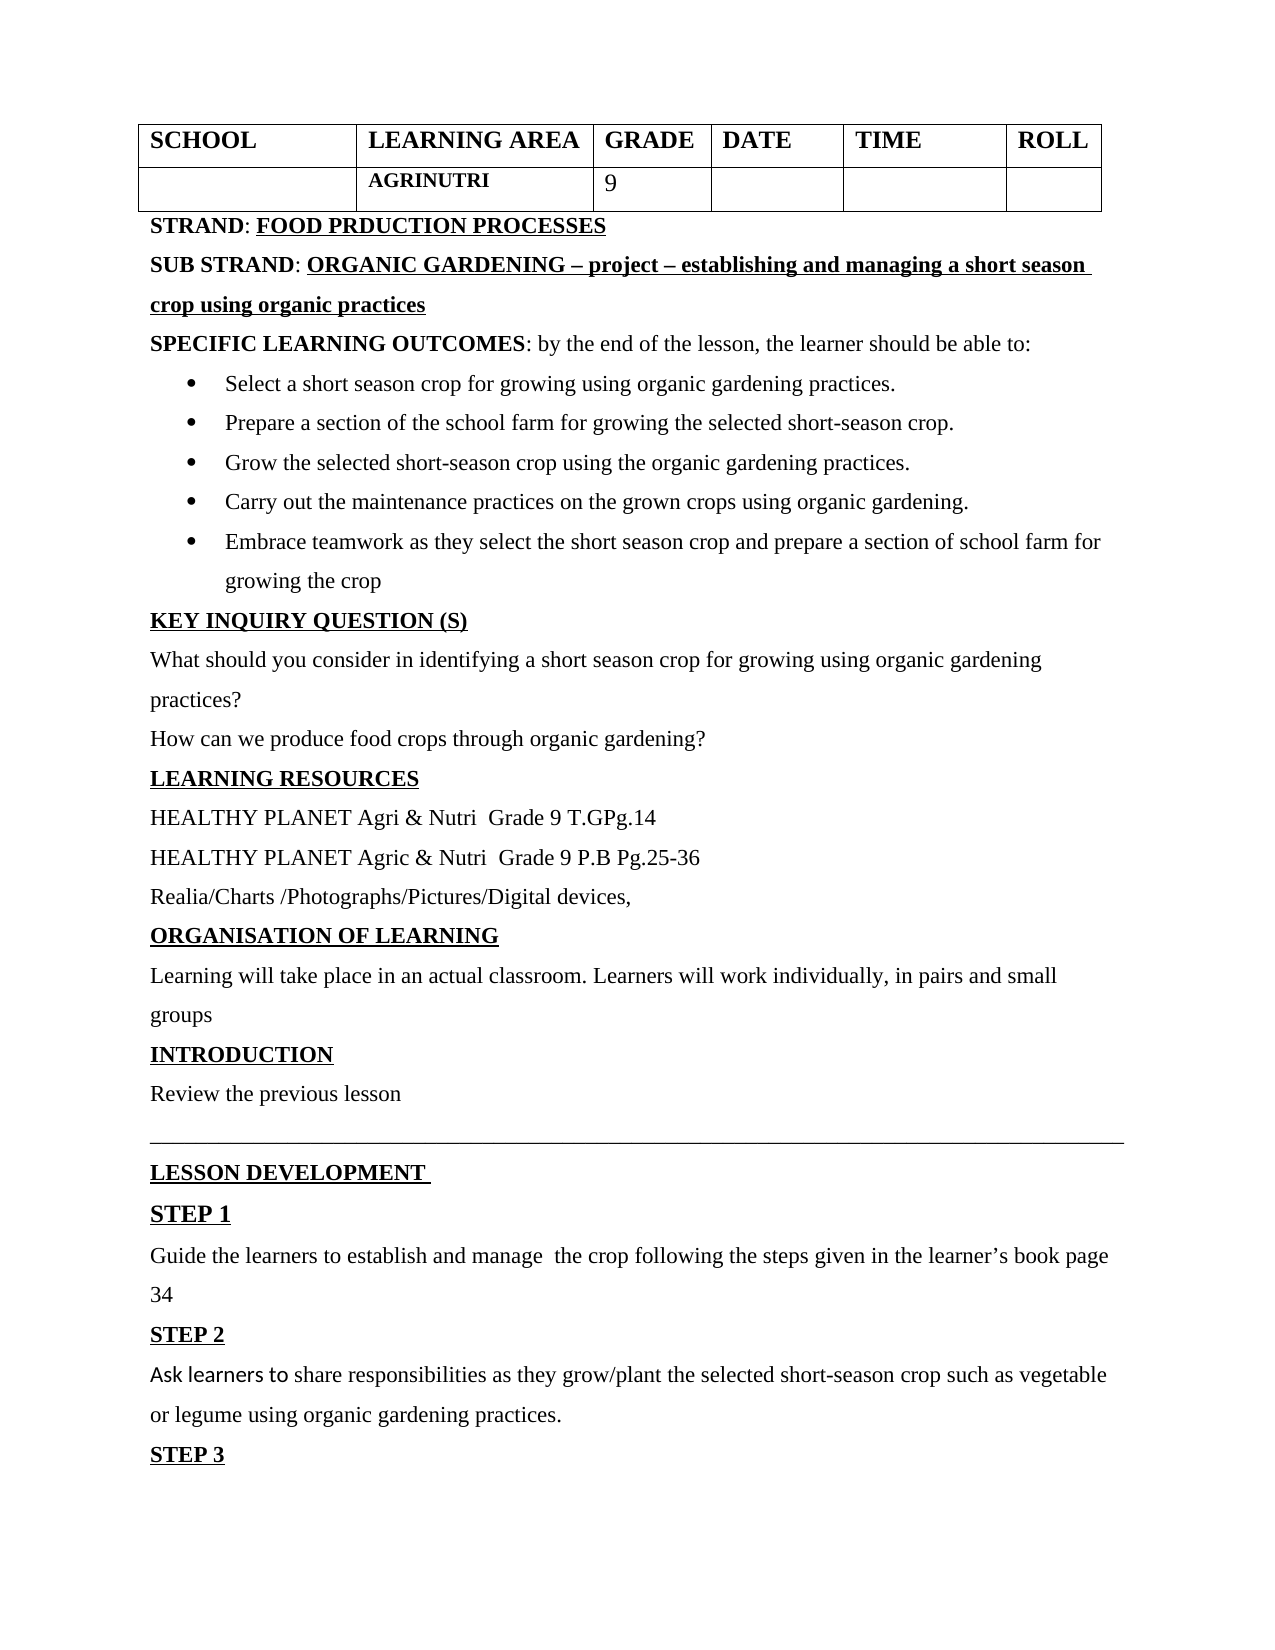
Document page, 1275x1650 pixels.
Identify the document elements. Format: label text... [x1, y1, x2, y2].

text HEALTHY PLANET Agri & Nutri Grade 9 T.GPg.14 [150, 804, 1125, 830]
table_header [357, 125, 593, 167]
text LEARNING RESOURCES [150, 764, 1125, 791]
text Realia/Charts /Photographs/Pictures/Digital devices, [150, 883, 1125, 909]
text STEP 2 [150, 1321, 1125, 1347]
text INTRODUCTION [150, 1041, 1125, 1067]
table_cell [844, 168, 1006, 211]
list Grow the selected short-season crop using the organic gardening practices. [187, 449, 1125, 475]
text SPECIFIC LEARNING OUTCOMES: by the end of the lesson, the learner should be able to: [150, 330, 1125, 357]
text HEALTHY PLANET Agric & Nutri Grade 9 P.B Pg.25-36 [150, 843, 1125, 870]
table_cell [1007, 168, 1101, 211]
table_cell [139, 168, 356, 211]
text Learning will take place in an actual classroom. Learners will work individually, in pairs and small groups [150, 962, 1125, 1028]
text KEY INQUIRY QUESTION (S) [150, 607, 1125, 633]
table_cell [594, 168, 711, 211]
text STEP 1 [150, 1199, 1125, 1228]
text LESSON DEVELOPMENT [150, 1159, 1125, 1186]
text How can we produce food crops through organic gardening? [150, 725, 1125, 751]
text STRAND: FOOD PRDUCTION PROCESSES [150, 212, 1125, 238]
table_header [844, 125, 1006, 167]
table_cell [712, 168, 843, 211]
text STEP 3 [150, 1441, 1125, 1467]
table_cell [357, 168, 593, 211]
text Ask learners to share responsibilities as they grow/plant the selected short-season crop such as vegetable or legume using organic gardening practices. [150, 1360, 1125, 1428]
text SUB STRAND: ORGANIC GARDENING – project – establishing and managing a short season crop using organic practices [150, 251, 1125, 317]
text What should you consider in identifying a short season crop for growing using organic gardening practices? [150, 646, 1125, 712]
text Guide the learners to establish and manage the crop following the steps given in the learner’s book page 34 [150, 1242, 1125, 1308]
text Review the previous lesson [150, 1080, 1125, 1107]
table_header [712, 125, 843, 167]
list Carry out the maintenance practices on the grown crops using organic gardening. [187, 488, 1125, 514]
text _____________________________________________________________________________________ [150, 1120, 1125, 1146]
text ORGANISATION OF LEARNING [150, 922, 1125, 949]
list Prepare a section of the school farm for growing the selected short-season crop. [187, 409, 1125, 436]
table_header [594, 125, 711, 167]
list Select a short season crop for growing using organic gardening practices. [187, 370, 1125, 396]
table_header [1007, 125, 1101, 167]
list Embrace teamwork as they select the short season crop and prepare a section of school farm for growing the crop [187, 528, 1125, 593]
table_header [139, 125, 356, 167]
